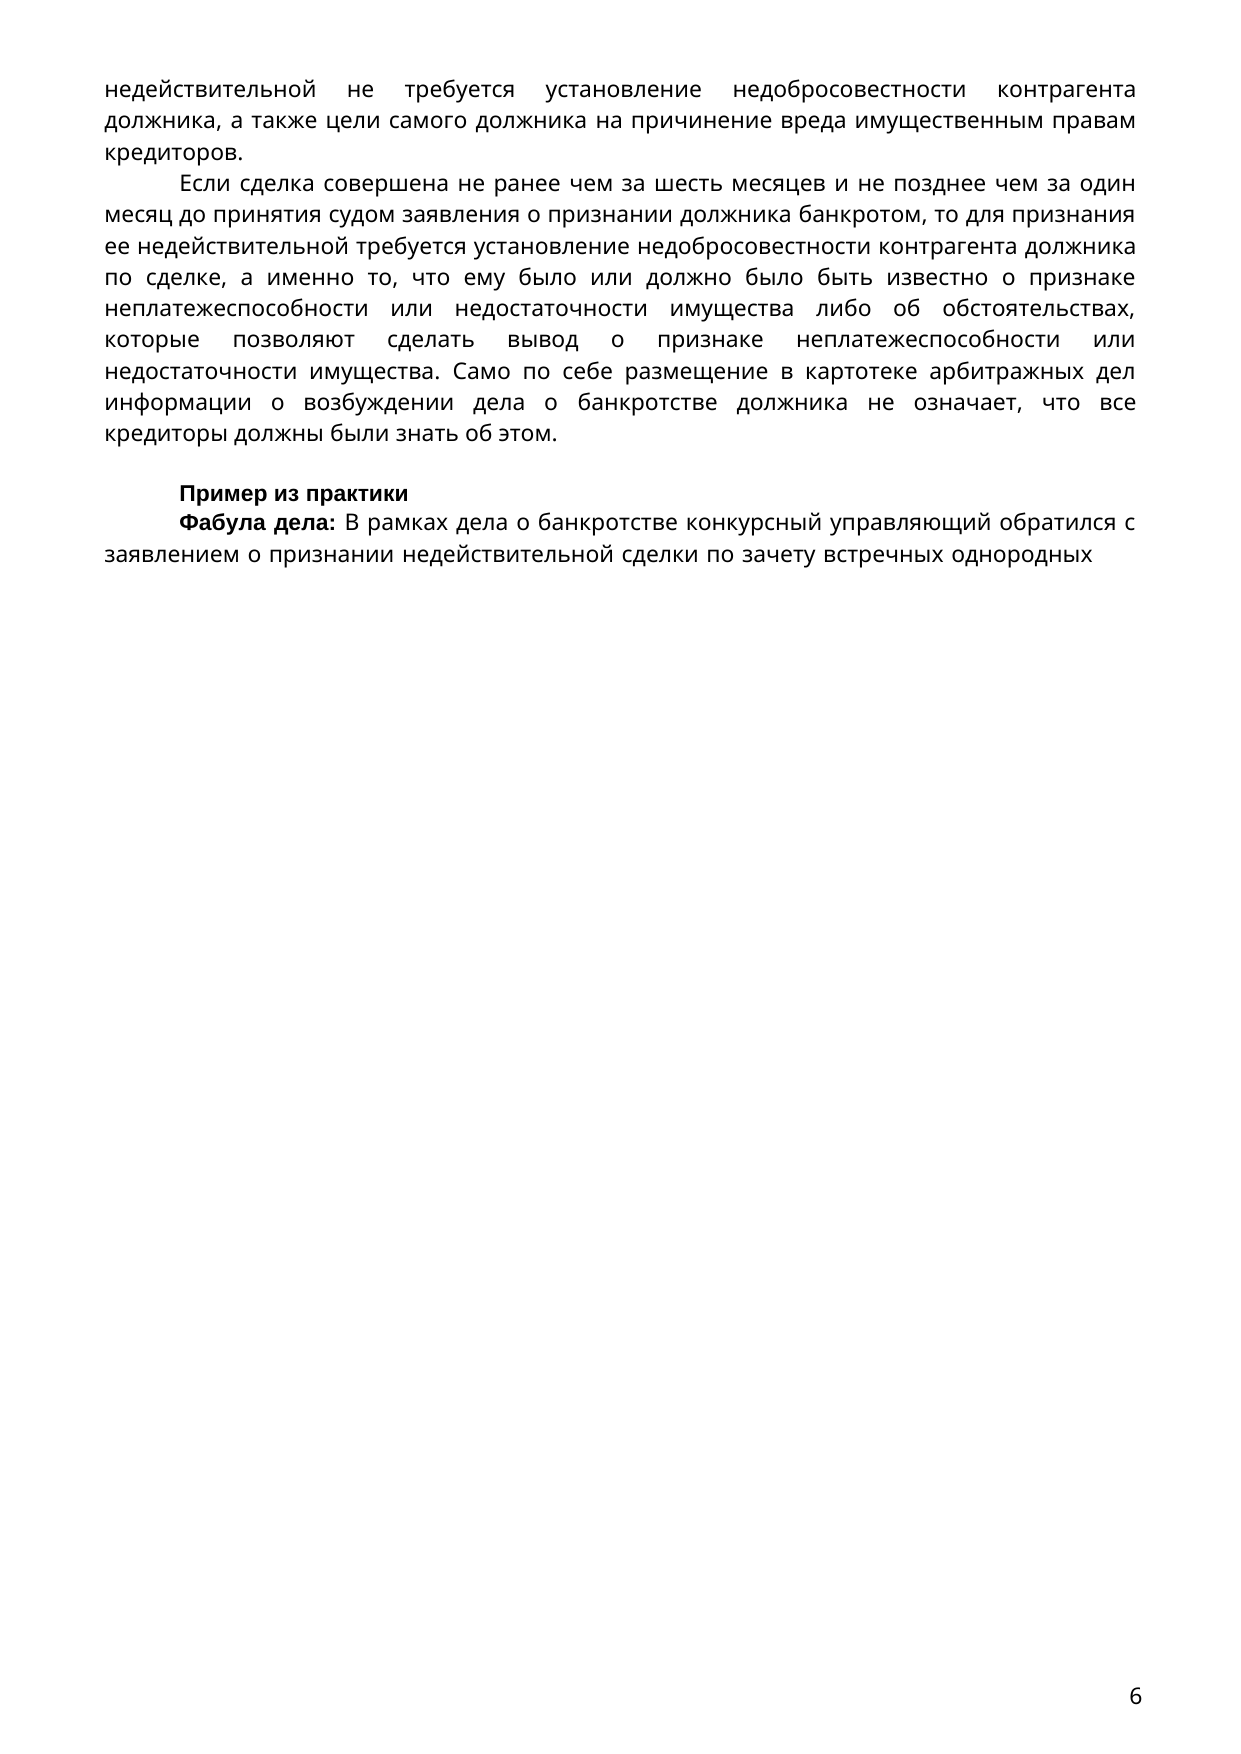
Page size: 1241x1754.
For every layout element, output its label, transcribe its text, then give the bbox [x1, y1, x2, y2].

subtitle Пример из практики [179, 480, 1148, 506]
text Фабула дела: В рамках дела о банкротстве конкурсный управляющий обратился с заявлением о признании недействительной сделки по зачету встречных однородных [104, 506, 1136, 569]
text Если сделка совершена не ранее чем за шесть месяцев и не позднее чем за один месяц до принятия судом заявления о признании должника банкротом, то для признания ее недействительной требуется установление недобросовестности контрагента должника по сделке, а именно то, что ему было или должно было быть известно о признаке неплатежеспособности или недостаточности имущества либо об обстоятельствах, которые позволяют сделать вывод о признаке неплатежеспособности или недостаточности имущества. Само по себе размещение в картотеке арбитражных дел информации о возбуждении дела о банкротстве должника не означает, что все кредиторы должны были знать об этом. [104, 167, 1136, 448]
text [104, 73, 1136, 167]
